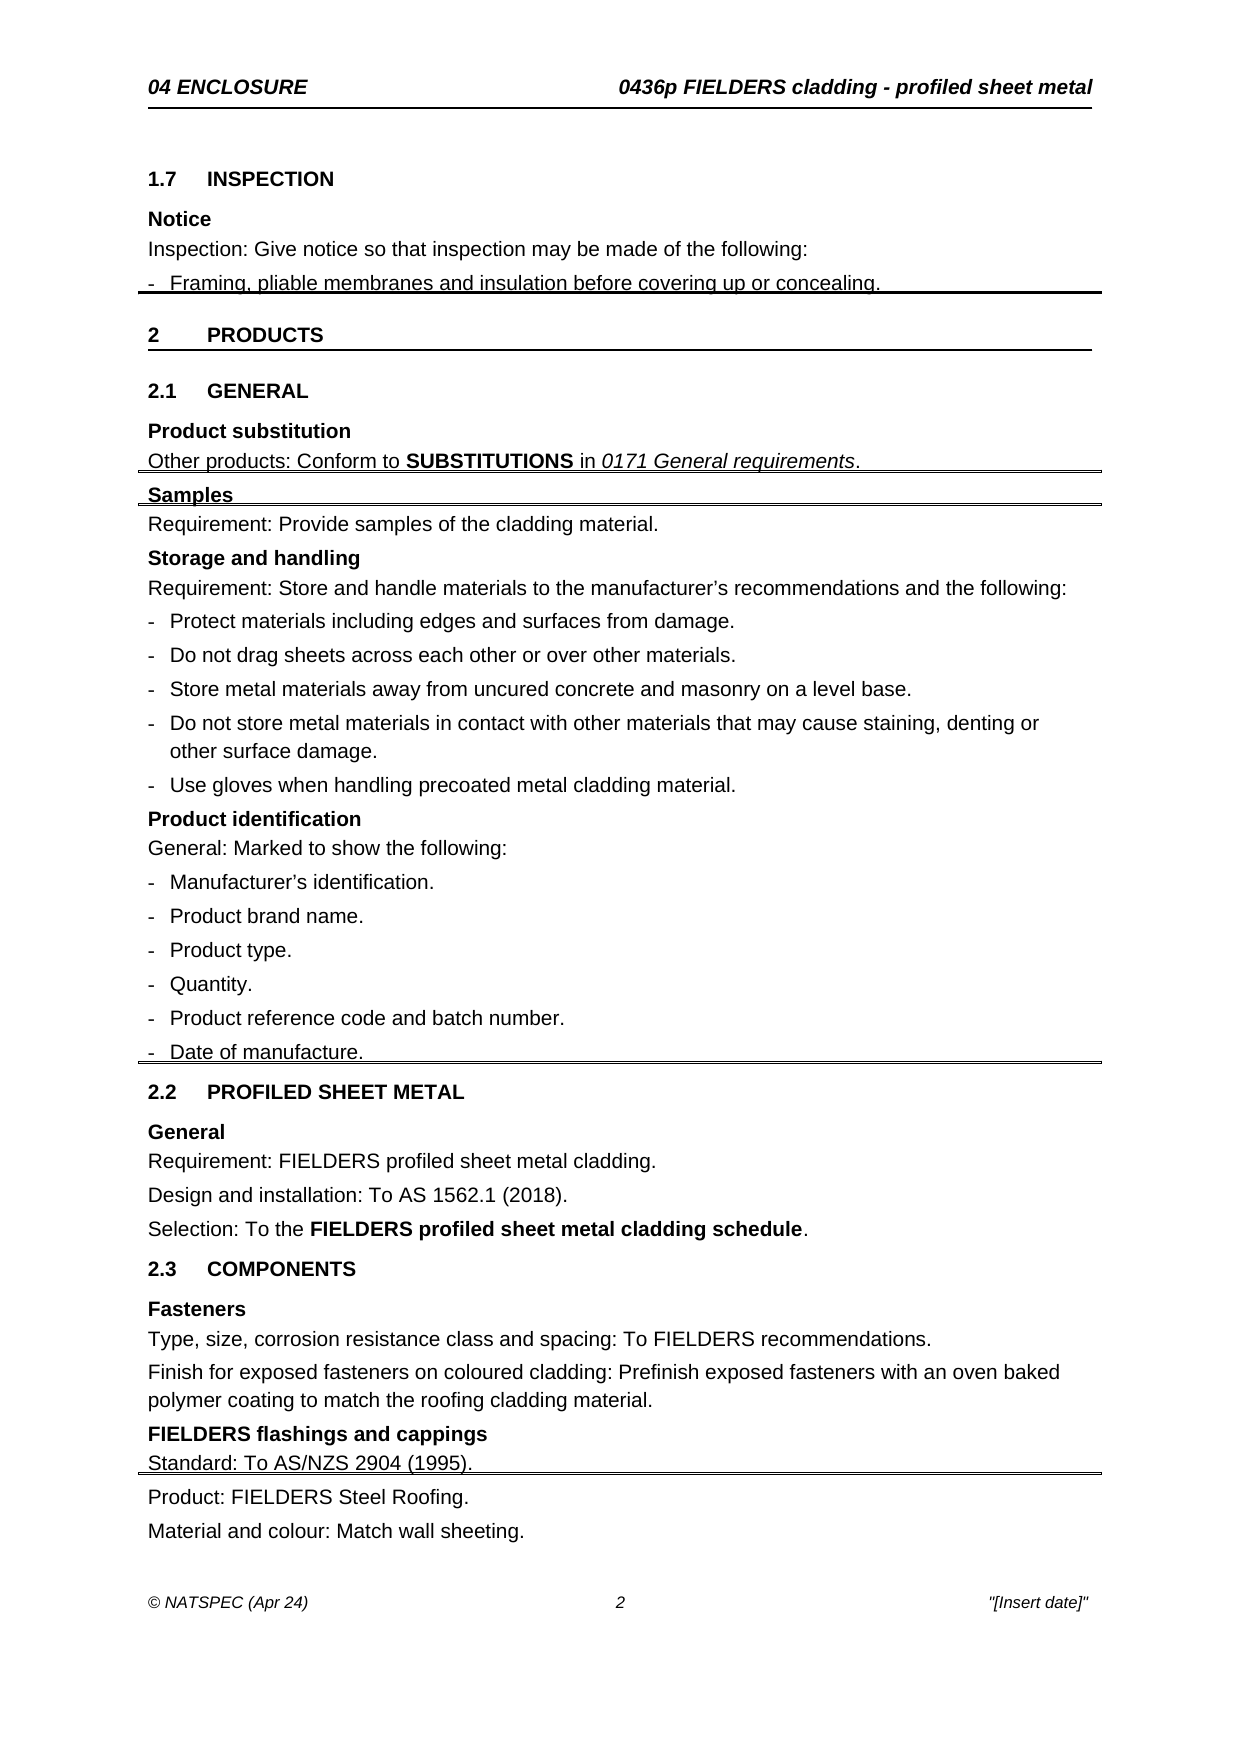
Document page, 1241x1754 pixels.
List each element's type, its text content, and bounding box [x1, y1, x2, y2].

text Other products: Conform to SUBSTITUTIONS in 0171 General requirements. [148, 449, 1092, 470]
text Protect materials including edges and surfaces from damage. [148, 609, 1092, 633]
text Selection: To the FIELDERS profiled sheet metal cladding schedule. [148, 1217, 1092, 1241]
text Product type. [148, 938, 1092, 962]
text Requirement: Store and handle materials to the manufacturer’s recommendations and the following: [148, 575, 1092, 599]
text Finish for exposed fasteners on coloured cladding: Prefinish exposed fasteners with an oven baked polymer coating to match the roofing cladding material. [148, 1360, 1092, 1412]
subtitle Samples [148, 482, 1092, 503]
subtitle Storage and handling [148, 546, 1092, 570]
subtitle FIELDERS flashings and cappings [148, 1421, 1092, 1445]
text Requirement: Provide samples of the cladding material. [148, 512, 1092, 536]
text General: Marked to show the following: [148, 836, 1092, 860]
subtitle General [148, 1120, 1092, 1144]
text Manufacturer’s identification. [148, 870, 1092, 894]
text Quantity. [148, 972, 1092, 996]
text Framing, pliable membranes and insulation before covering up or concealing. [148, 270, 1092, 291]
text Type, size, corrosion resistance class and spacing: To FIELDERS recommendations. [148, 1326, 1092, 1350]
text Design and installation: To AS 1562.1 (2018). [148, 1183, 1092, 1207]
subtitle Inspection [148, 167, 1092, 191]
text Material and colour: Match wall sheeting. [148, 1518, 1092, 1542]
subtitle Notice [148, 207, 1092, 231]
text Standard: To AS/NZS 2904 (1995). [148, 1451, 1092, 1472]
text Product reference code and batch number. [148, 1006, 1092, 1030]
text Product: FIELDERS Steel Roofing. [148, 1485, 1092, 1509]
text Store metal materials away from uncured concrete and masonry on a level base. [148, 677, 1092, 701]
subtitle Components [148, 1257, 1092, 1281]
text Do not store metal materials in contact with other materials that may cause staining, denting or other surface damage. [148, 711, 1092, 763]
text Date of manufacture. [148, 1039, 1092, 1061]
text Use gloves when handling precoated metal cladding material. [148, 772, 1092, 797]
text Product brand name. [148, 904, 1092, 928]
text Inspection: Give notice so that inspection may be made of the following: [148, 237, 1092, 261]
subtitle Profiled sheet metal [148, 1080, 1092, 1104]
text Requirement: FIELDERS profiled sheet metal cladding. [148, 1149, 1092, 1173]
subtitle General [148, 379, 1092, 403]
subtitle Product substitution [148, 419, 1092, 443]
subtitle Products [148, 323, 1092, 349]
text Do not drag sheets across each other or over other materials. [148, 643, 1092, 667]
subtitle Product identification [148, 806, 1092, 830]
subtitle Fasteners [148, 1297, 1092, 1321]
